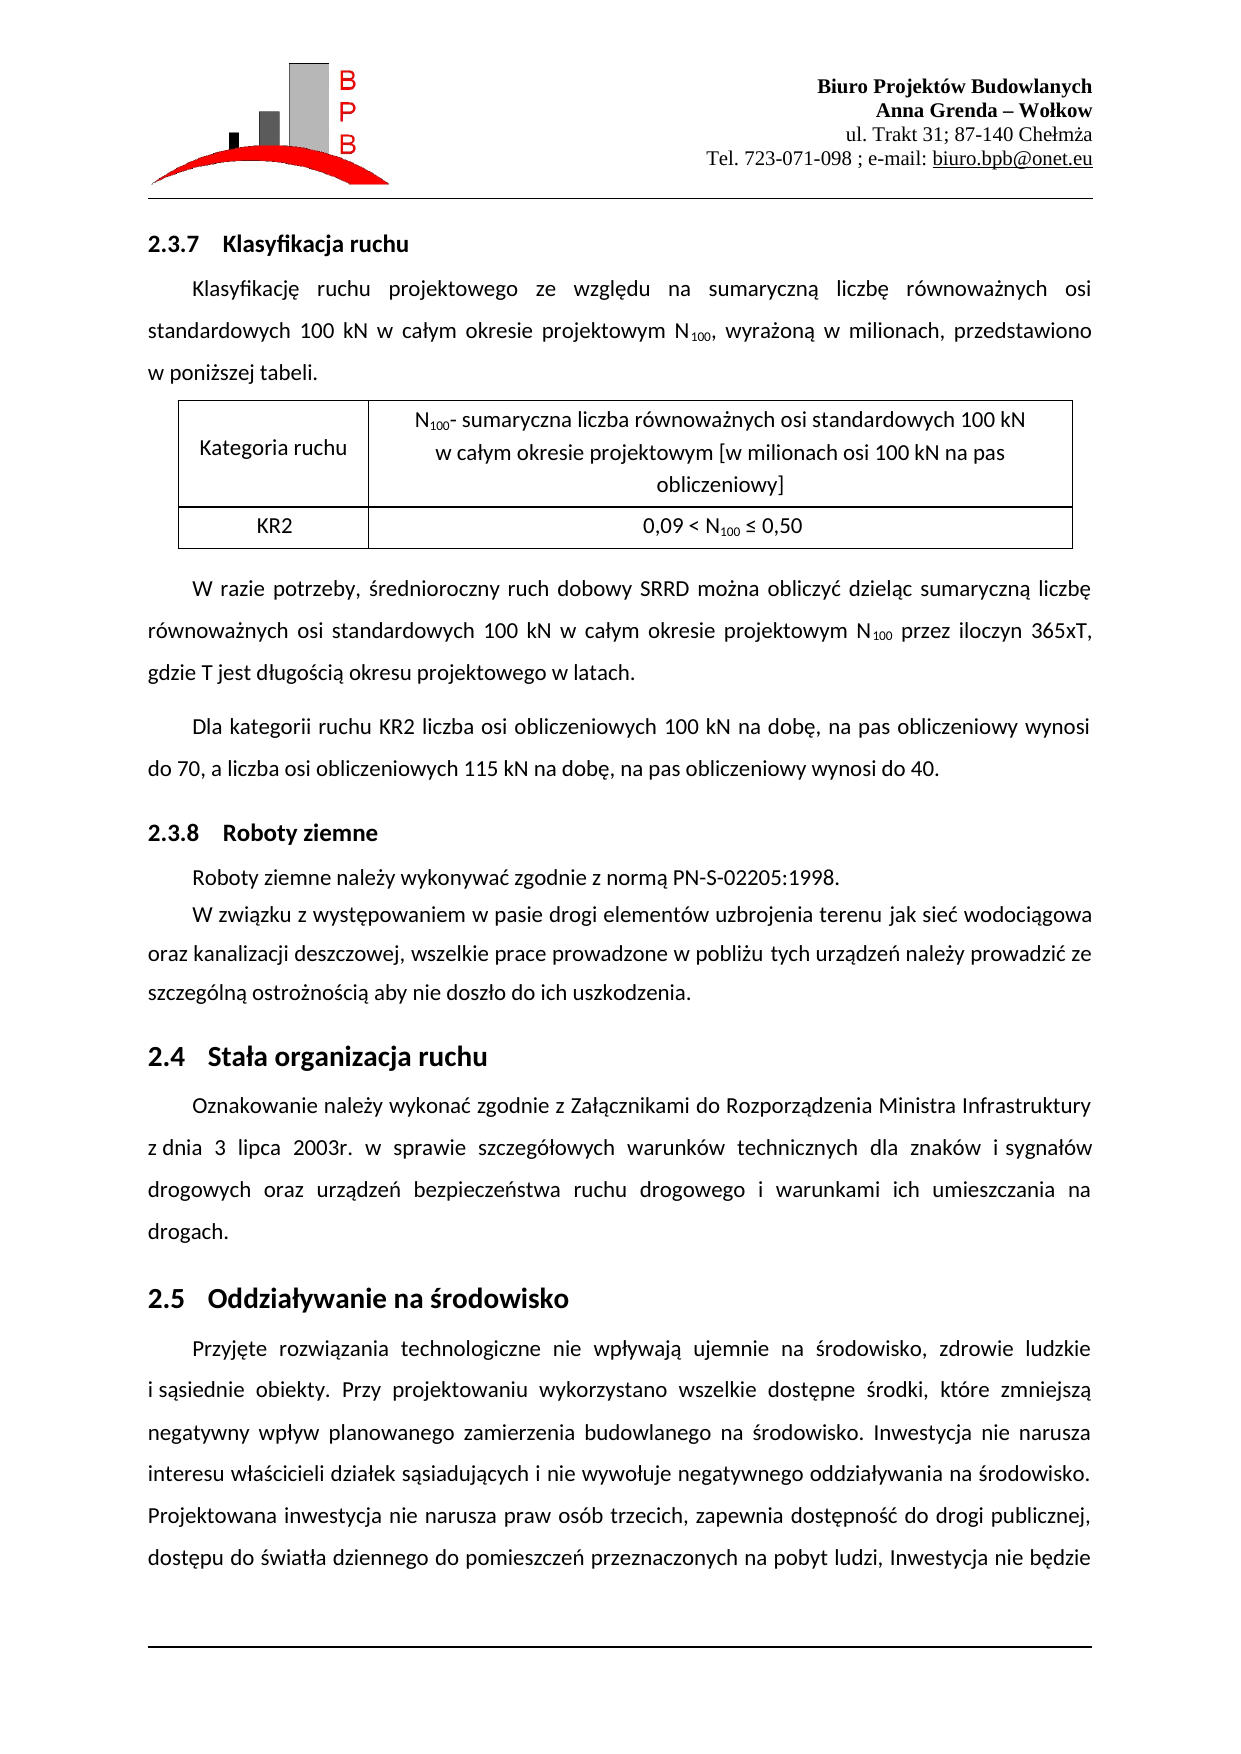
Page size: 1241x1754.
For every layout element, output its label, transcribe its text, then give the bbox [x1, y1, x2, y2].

picture [142, 54, 404, 293]
table_cell KR2 [179, 508, 368, 548]
text W razie potrzeby, średnioroczny ruch dobowy SRRD można obliczyć dzieląc sumaryczną liczbę równoważnych osi standardowych 100 kN w całym okresie projektowym N100 przez iloczyn 365xT, gdzie T jest długością okresu projektowego w latach. [148, 574, 1092, 686]
text Klasyfikację ruchu projektowego ze względu na sumaryczną liczbę równoważnych osi standardowych 100 kN w całym okresie projektowym N100, wyrażoną w milionach, przedstawiono w poniższej tabeli. [148, 274, 1092, 386]
text W związku z występowaniem w pasie drogi elementów uzbrojenia terenu jak sieć wodociągowa oraz kanalizacji deszczowej, wszelkie prace prowadzone w pobliżu tych urządzeń należy prowadzić ze szczególną ostrożnością aby nie doszło do ich uszkodzenia. [148, 901, 1092, 1006]
subtitle Stała organizacja ruchu [148, 1038, 1092, 1074]
text Oznakowanie należy wykonać zgodnie z Załącznikami do Rozporządzenia Ministra Infrastruktury z dnia 3 lipca 2003r. w sprawie szczegółowych warunków technicznych dla znaków i sygnałów drogowych oraz urządzeń bezpieczeństwa ruchu drogowego i warunkami ich umieszczania na drogach. [148, 1091, 1092, 1245]
subtitle Oddziaływanie na środowisko [148, 1280, 1092, 1316]
table_cell 0,09 < N100 ≤ 0,50 [369, 508, 1072, 548]
subtitle Roboty ziemne [148, 817, 1092, 848]
text Dla kategorii ruchu KR2 liczba osi obliczeniowych 100 kN na dobę, na pas obliczeniowy wynosi do 70, a liczba osi obliczeniowych 115 kN na dobę, na pas obliczeniowy wynosi do 40. [148, 712, 1092, 782]
text Roboty ziemne należy wykonywać zgodnie z normą PN-S-02205:1998. [148, 863, 1092, 891]
table_header N100- sumaryczna liczba równoważnych osi standardowych 100 kN w całym okresie projektowym [w milionach osi 100 kN na pas obliczeniowy] [369, 401, 1072, 506]
subtitle Klasyfikacja ruchu [148, 228, 1092, 259]
table_header Kategoria ruchu [179, 401, 368, 506]
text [148, 1334, 1092, 1572]
